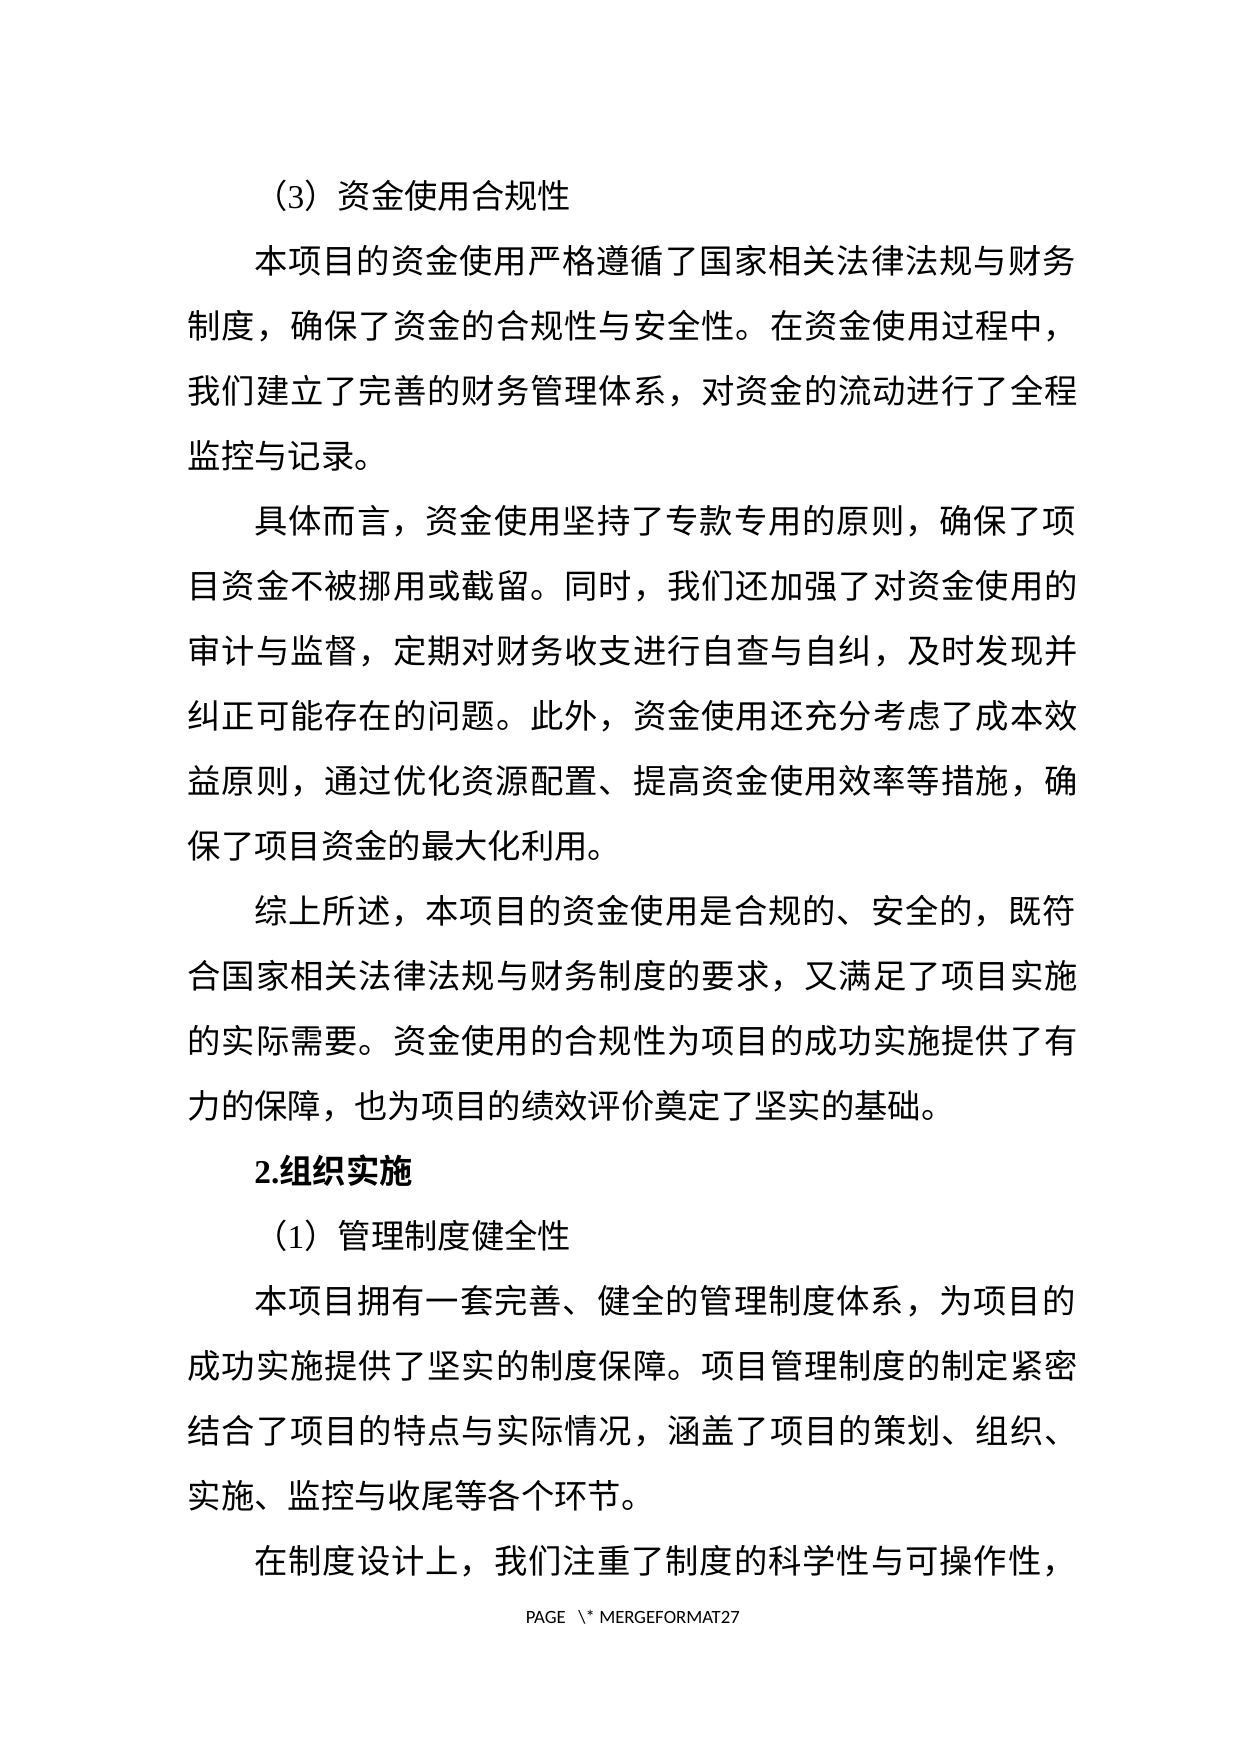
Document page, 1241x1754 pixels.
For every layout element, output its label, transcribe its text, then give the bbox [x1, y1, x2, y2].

text 2.组织实施 [187, 1137, 1078, 1202]
text 本项目的资金使用严格遵循了国家相关法律法规与财务制度，确保了资金的合规性与安全性。在资金使用过程中，我们建立了完善的财务管理体系，对资金的流动进行了全程监控与记录。 [187, 227, 1078, 487]
text 本项目拥有一套完善、健全的管理制度体系，为项目的成功实施提供了坚实的制度保障。项目管理制度的制定紧密结合了项目的特点与实际情况，涵盖了项目的策划、组织、实施、监控与收尾等各个环节。 [187, 1267, 1078, 1527]
text （1）管理制度健全性 [187, 1202, 1078, 1267]
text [187, 1527, 1078, 1592]
text （3）资金使用合规性 [187, 162, 1078, 227]
text 综上所述，本项目的资金使用是合规的、安全的，既符合国家相关法律法规与财务制度的要求，又满足了项目实施的实际需要。资金使用的合规性为项目的成功实施提供了有力的保障，也为项目的绩效评价奠定了坚实的基础。 [187, 877, 1078, 1137]
text 具体而言，资金使用坚持了专款专用的原则，确保了项目资金不被挪用或截留。同时，我们还加强了对资金使用的审计与监督，定期对财务收支进行自查与自纠，及时发现并纠正可能存在的问题。此外，资金使用还充分考虑了成本效益原则，通过优化资源配置、提高资金使用效率等措施，确保了项目资金的最大化利用。 [187, 487, 1078, 877]
